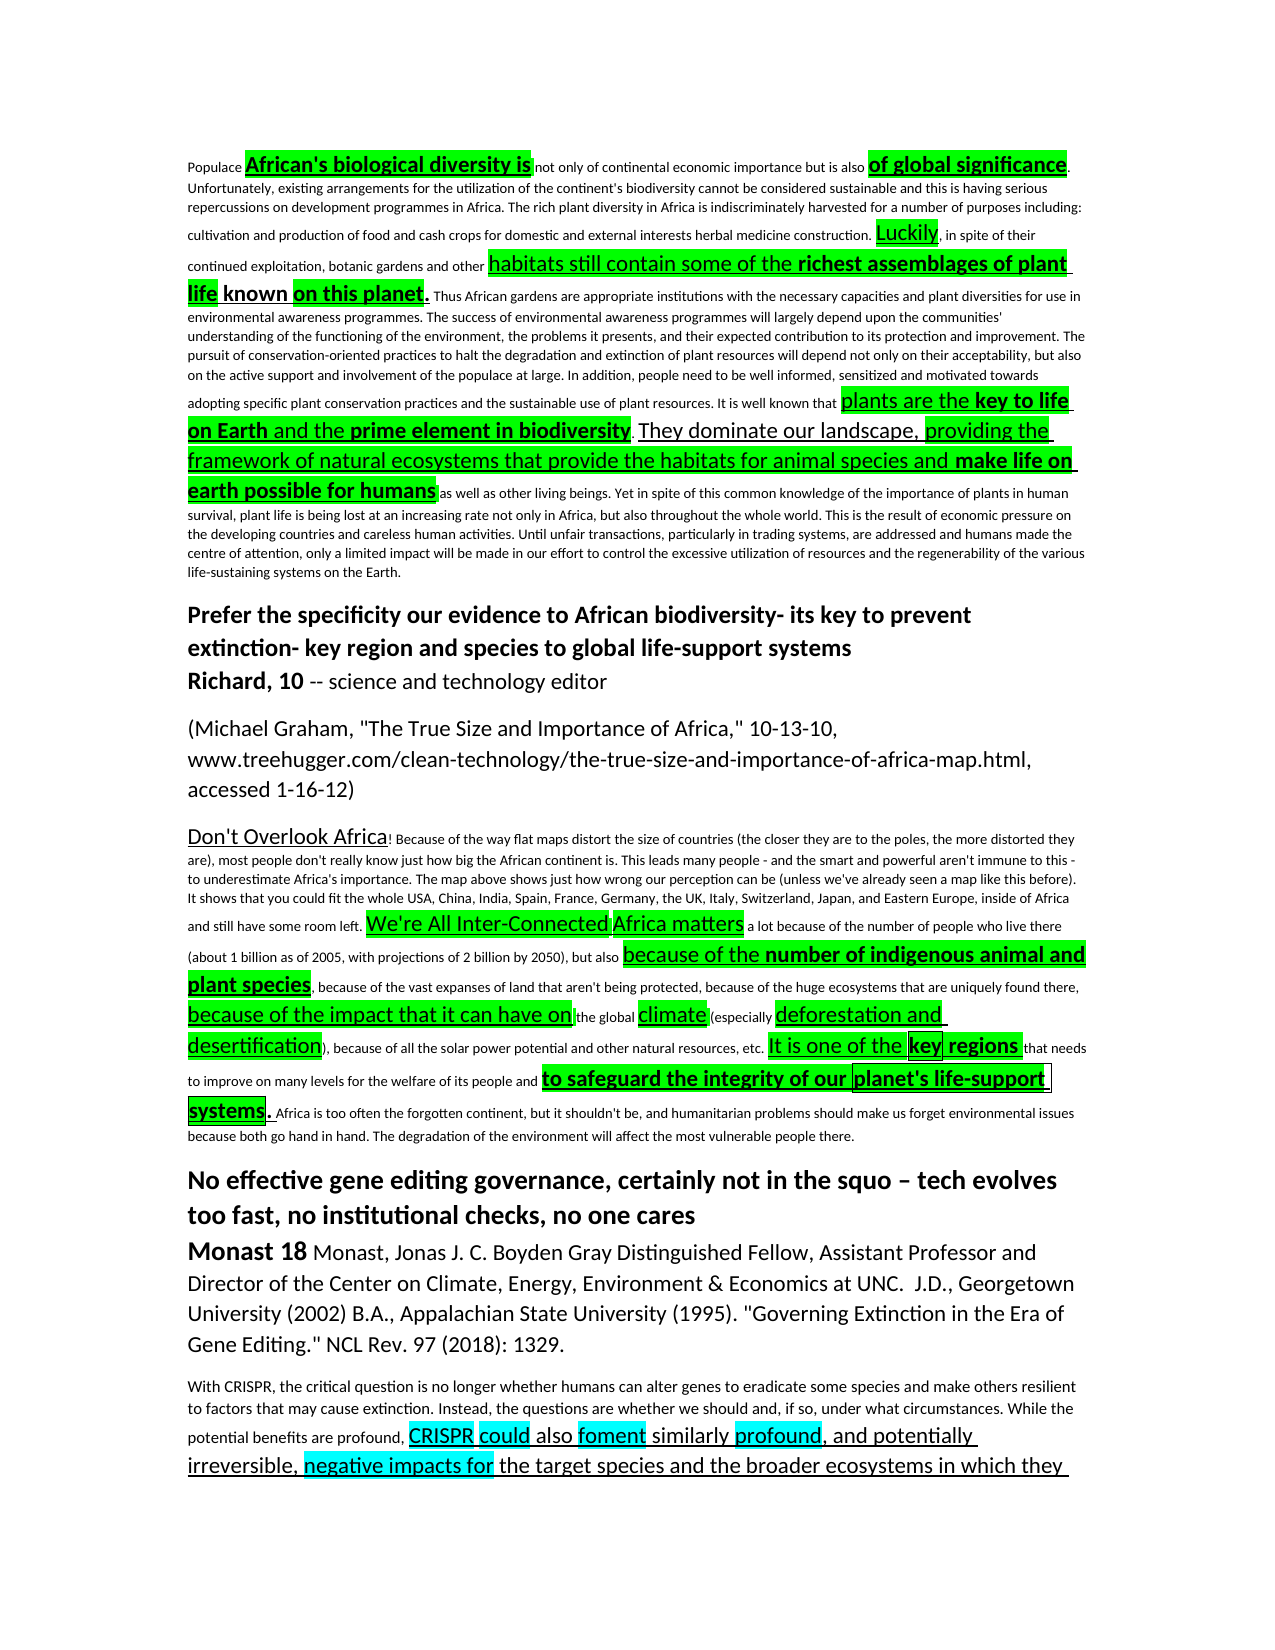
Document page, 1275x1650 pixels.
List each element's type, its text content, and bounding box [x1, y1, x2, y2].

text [187, 150, 1087, 581]
text Don't Overlook Africa! Because of the way flat maps distort the size of countries (the closer they are to the poles, the more distorted they are), most people don't really know just how big the African continent is. This leads many people - and the smart and powerful aren't immune to this - to underestimate Africa's importance. The map above shows just how wrong our perception can be (unless we've already seen a map like this before). It shows that you could fit the whole USA, China, India, Spain, France, Germany, the UK, Italy, Switzerland, Japan, and Eastern Europe, inside of Africa and still have some room left. We're All Inter-Connected Africa matters a lot because of the number of people who live there (about 1 billion as of 2005, with projections of 2 billion by 2050), but also because of the number of indigenous animal and plant species, because of the vast expanses of land that aren't being protected, because of the huge ecosystems that are uniquely found there, because of the impact that it can have on the global climate (especially deforestation and desertification), because of all the solar power potential and other natural resources, etc. It is one of the key regions that needs to improve on many levels for the welfare of its people and to safeguard the integrity of our planet's life-support systems. Africa is too often the forgotten continent, but it shouldn't be, and humanitarian problems should make us forget environmental issues because both go hand in hand. The degradation of the environment will affect the most vulnerable people there. [187, 822, 1087, 1145]
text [187, 1377, 1087, 1479]
text Richard, 10 -- science and technology editor [187, 665, 1087, 696]
text Prefer the specificity our evidence to African biodiversity- its key to prevent extinction- key region and species to global life-support systems [187, 599, 1087, 663]
text (Michael Graham, "The True Size and Importance of Africa," 10-13-10, www.treehugger.com/clean-technology/the-true-size-and-importance-of-africa-map.html, accessed 1-16-12) [187, 714, 1087, 803]
subtitle No effective gene editing governance, certainly not in the squo – tech evolves too fast, no institutional checks, no one cares [187, 1163, 1087, 1232]
text Monast 18 Monast, Jonas J. C. Boyden Gray Distinguished Fellow, Assistant Professor and Director of the Center on Climate, Energy, Environment & Economics at UNC. J.D., Georgetown University (2002) B.A., Appalachian State University (1995). "Governing Extinction in the Era of Gene Editing." NCL Rev. 97 (2018): 1329. [187, 1234, 1087, 1358]
